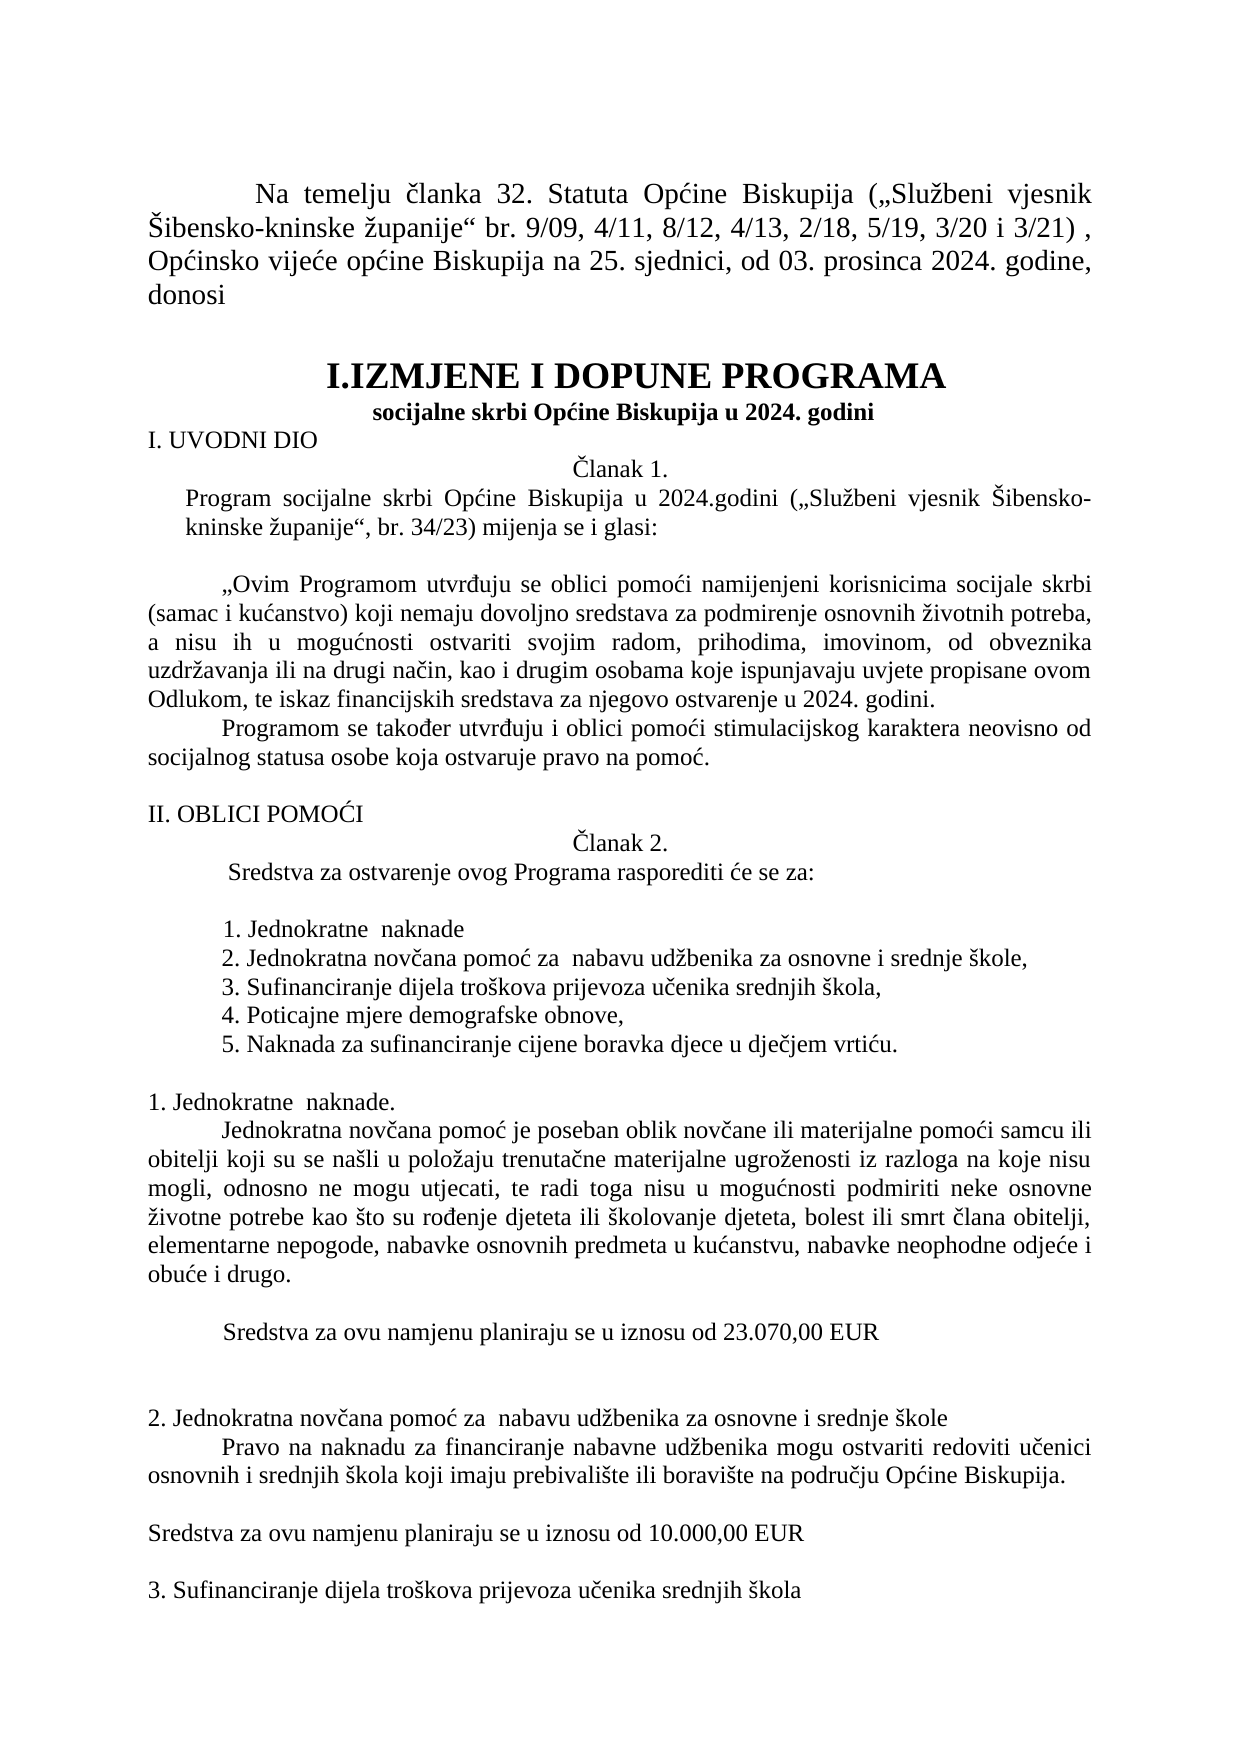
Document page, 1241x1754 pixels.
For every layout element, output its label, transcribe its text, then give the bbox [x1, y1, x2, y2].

text „Ovim Programom utvrđuju se oblici pomoći namijenjeni korisnicima socijale skrbi (samac i kućanstvo) koji nemaju dovoljno sredstava za podmirenje osnovnih životnih potreba, a nisu ih u mogućnosti ostvariti svojim radom, prihodima, imovinom, od obveznika uzdržavanja ili na drugi način, kao i drugim osobama koje ispunjavaju uvjete propisane ovom Odlukom, te iskaz financijskih sredstava za njegovo ostvarenje u 2024. godini. [148, 569, 1093, 713]
text Programom se također utvrđuju i oblici pomoći stimulacijskog karaktera neovisno od socijalnog statusa osobe koja ostvaruje pravo na pomoć. [148, 713, 1093, 771]
text I. UVODNI DIO [148, 426, 1093, 454]
text Članak 1. [148, 454, 1093, 483]
text 5. Naknada za sufinanciranje cijene boravka djece u dječjem vrtiću. [148, 1029, 1093, 1058]
text 3. Sufinanciranje dijela troškova prijevoza učenika srednjih škola [148, 1576, 1093, 1604]
text 2. Jednokratna novčana pomoć za nabavu udžbenika za osnovne i srednje škole, [148, 943, 1093, 972]
text II. OBLICI POMOĆI [148, 799, 1093, 828]
text 1. Jednokratne naknade [148, 914, 1093, 943]
text socijalne skrbi Općine Biskupija u 2024. godini [148, 397, 1093, 426]
text Na temelju članka 32. Statuta Općine Biskupija („Službeni vjesnik Šibensko-kninske županije“ br. 9/09, 4/11, 8/12, 4/13, 2/18, 5/19, 3/20 i 3/21) , Općinsko vijeće općine Biskupija na 25. sjednici, od 03. prosinca 2024. godine, donosi [148, 176, 1093, 311]
text Jednokratna novčana pomoć je poseban oblik novčane ili materijalne pomoći samcu ili obitelji koji su se našli u položaju trenutačne materijalne ugroženosti iz razloga na koje nisu mogli, odnosno ne mogu utjecati, te radi toga nisu u mogućnosti podmiriti neke osnovne životne potrebe kao što su rođenje djeteta ili školovanje djeteta, bolest ili smrt člana obitelji, elementarne nepogode, nabavke osnovnih predmeta u kućanstvu, nabavke neophodne odjeće i obuće i drugo. [148, 1116, 1093, 1288]
text I.IZMJENE I DOPUNE PROGRAMA [148, 354, 1093, 397]
text 4. Poticajne mjere demografske obnove, [148, 1001, 1093, 1029]
text Članak 2. [148, 828, 1093, 857]
text Program socijalne skrbi Općine Biskupija u 2024.godini („Službeni vjesnik Šibensko-kninske županije“, br. 34/23) mijenja se i glasi: [185, 483, 1093, 541]
text Pravo na naknadu za financiranje nabavne udžbenika mogu ostvariti redoviti učenici osnovnih i srednjih škola koji imaju prebivalište ili boravište na području Općine Biskupija. [148, 1432, 1093, 1489]
text 1. Jednokratne naknade. [148, 1087, 1093, 1116]
text Sredstva za ovu namjenu planiraju se u iznosu od 10.000,00 EUR [148, 1518, 1093, 1547]
text 3. Sufinanciranje dijela troškova prijevoza učenika srednjih škola, [148, 972, 1093, 1001]
text Sredstva za ovu namjenu planiraju se u iznosu od 23.070,00 EUR [148, 1317, 1093, 1346]
text 2. Jednokratna novčana pomoć za nabavu udžbenika za osnovne i srednje škole [148, 1403, 1093, 1432]
text Sredstva za ostvarenje ovog Programa rasporediti će se za: [148, 857, 1093, 886]
